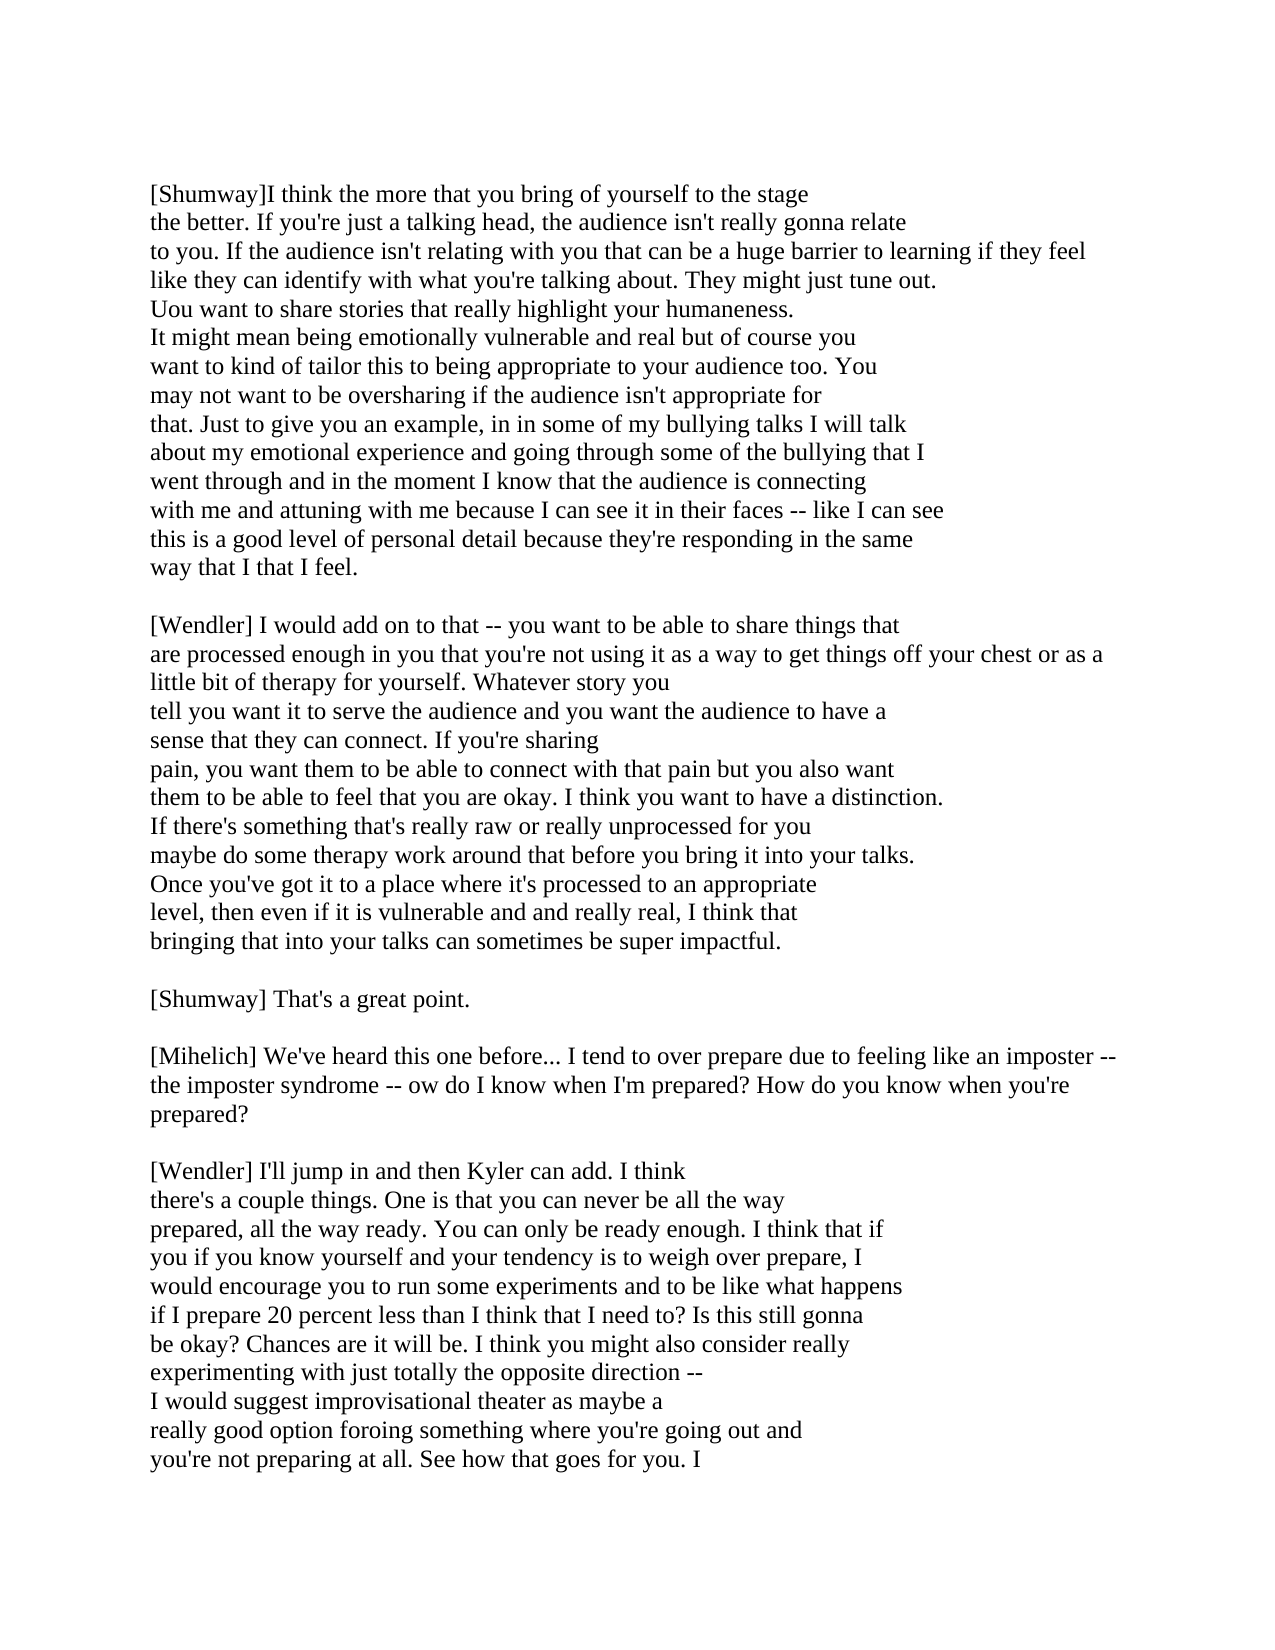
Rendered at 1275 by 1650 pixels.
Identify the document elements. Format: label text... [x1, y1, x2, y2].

text would encourage you to run some experiments and to be like what happens [150, 1271, 1125, 1300]
text [Wendler] I would add on to that -- you want to be able to share things that [150, 610, 1125, 639]
text if I prepare 20 percent less than I think that I need to? Is this still gonna [150, 1300, 1125, 1329]
text It might mean being emotionally vulnerable and real but of course you [150, 322, 1125, 351]
text bringing that into your talks can sometimes be super impactful. [150, 926, 1125, 955]
text [Shumway]I think the more that you bring of yourself to the stage [150, 179, 1125, 207]
text about my emotional experience and going through some of the bullying that I [150, 437, 1125, 466]
text maybe do some therapy work around that before you bring it into your talks. [150, 840, 1125, 869]
text If there's something that's really raw or really unprocessed for you [150, 811, 1125, 840]
text the better. If you're just a talking head, the audience isn't really gonna relate [150, 207, 1125, 236]
text with me and attuning with me because I can see it in their faces -- like I can see [150, 495, 1125, 524]
text really good option foroing something where you're going out and [150, 1415, 1125, 1444]
text prepared, all the way ready. You can only be ready enough. I think that if [150, 1214, 1125, 1242]
text [Mihelich] We've heard this one before... I tend to over prepare due to feeling like an imposter -- the imposter syndrome -- ow do I know when I'm prepared? How do you know when you're prepared? [150, 1041, 1125, 1127]
text are processed enough in you that you're not using it as a way to get things off your chest or as a little bit of therapy for yourself. Whatever story you [150, 639, 1125, 696]
text this is a good level of personal detail because they're responding in the same [150, 524, 1125, 552]
text want to kind of tailor this to being appropriate to your audience too. You [150, 351, 1125, 380]
text that. Just to give you an example, in in some of my bullying talks I will talk [150, 409, 1125, 437]
text sense that they can connect. If you're sharing [150, 725, 1125, 754]
text level, then even if it is vulnerable and and really real, I think that [150, 897, 1125, 926]
text you if you know yourself and your tendency is to weigh over prepare, I [150, 1242, 1125, 1271]
text there's a couple things. One is that you can never be all the way [150, 1185, 1125, 1214]
text [Shumway] That's a great point. [150, 984, 1125, 1012]
text them to be able to feel that you are okay. I think you want to have a distinction. [150, 782, 1125, 811]
text may not want to be oversharing if the audience isn't appropriate for [150, 380, 1125, 409]
text went through and in the moment I know that the audience is connecting [150, 466, 1125, 495]
text experimenting with just totally the opposite direction -- [150, 1357, 1125, 1386]
text pain, you want them to be able to connect with that pain but you also want [150, 754, 1125, 782]
text Once you've got it to a place where it's processed to an appropriate [150, 869, 1125, 897]
text you're not preparing at all. See how that goes for you. I [150, 1444, 1125, 1472]
text to you. If the audience isn't relating with you that can be a huge barrier to learning if they feel like they can identify with what you're talking about. They might just tune out. [150, 236, 1125, 294]
text Uou want to share stories that really highlight your humaneness. [150, 294, 1125, 322]
text way that I that I feel. [150, 552, 1125, 581]
text be okay? Chances are it will be. I think you might also consider really [150, 1329, 1125, 1357]
text tell you want it to serve the audience and you want the audience to have a [150, 696, 1125, 725]
text I would suggest improvisational theater as maybe a [150, 1386, 1125, 1415]
text [Wendler] I'll jump in and then Kyler can add. I think [150, 1156, 1125, 1185]
